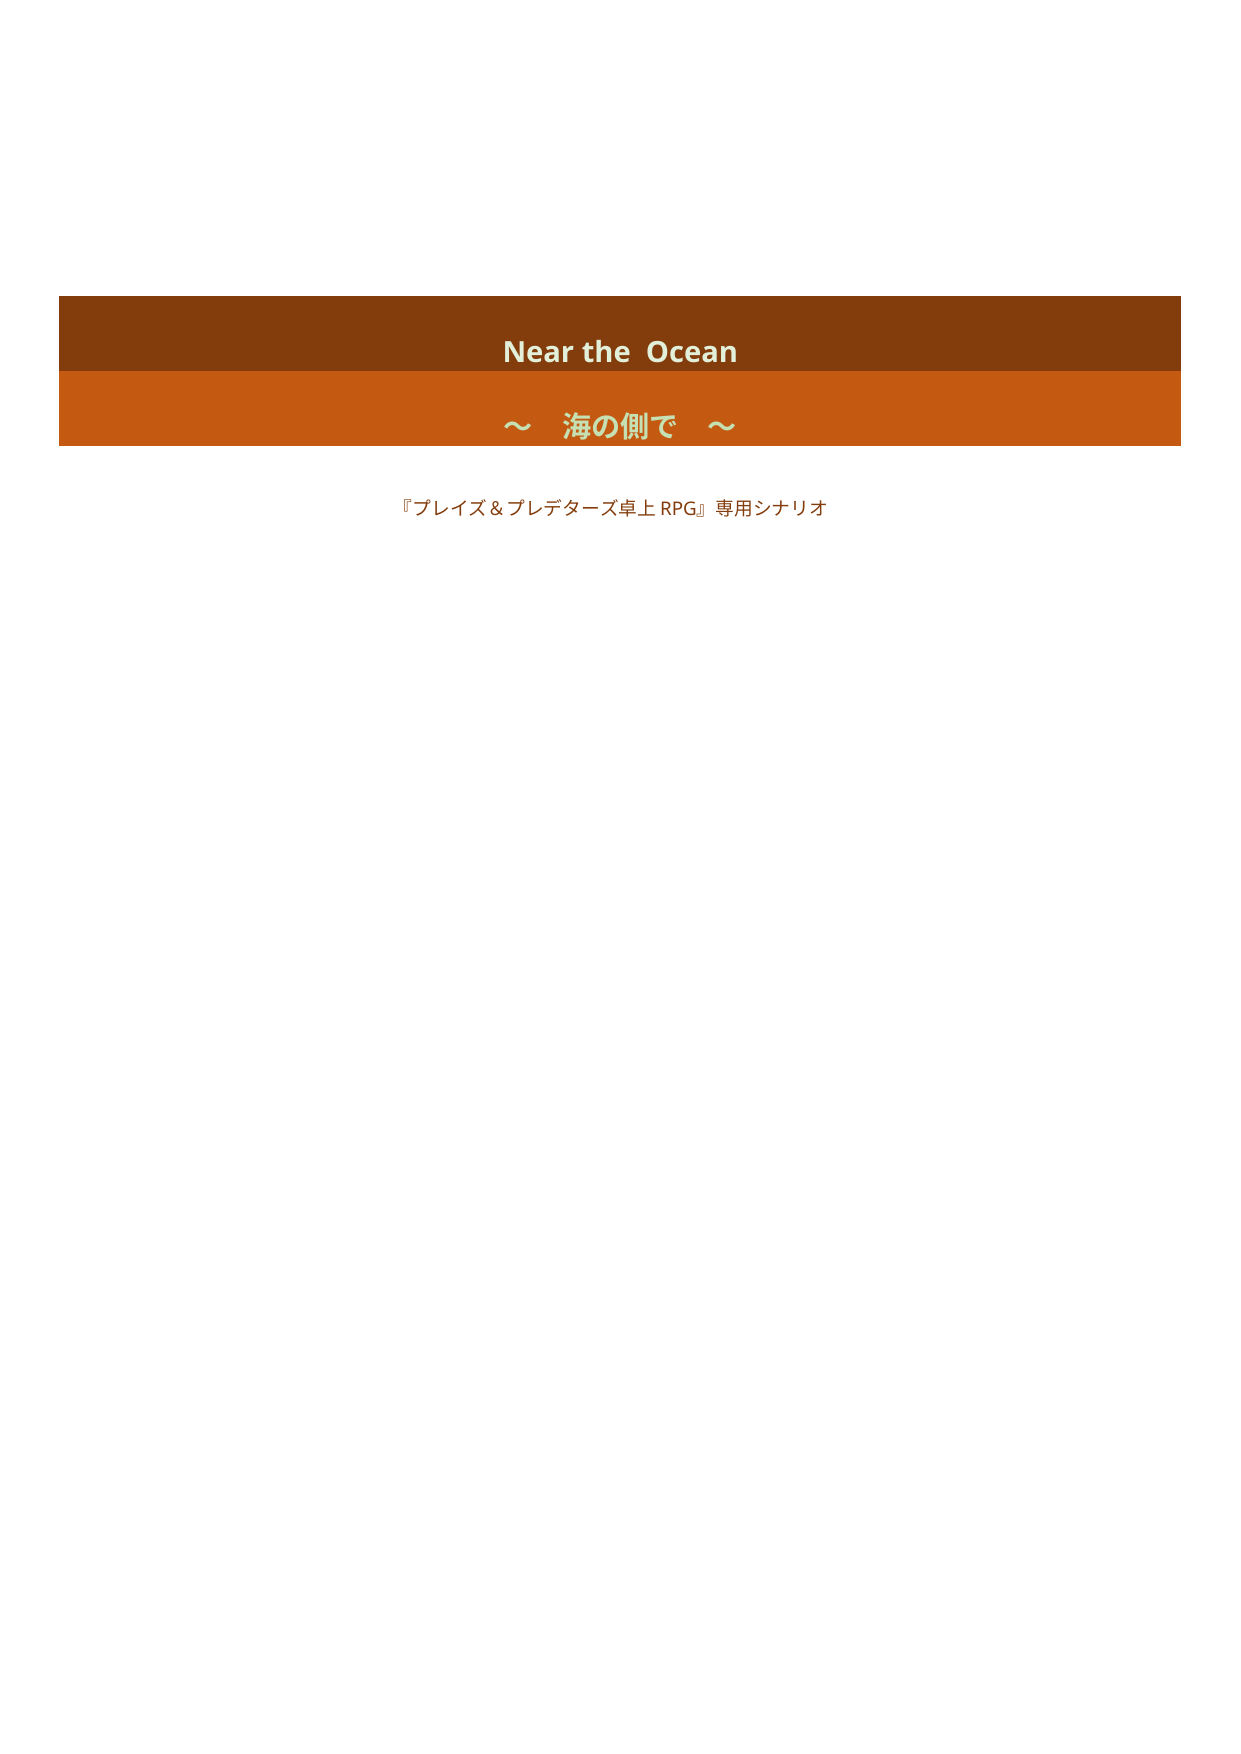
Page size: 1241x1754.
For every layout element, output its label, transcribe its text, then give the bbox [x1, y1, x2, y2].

text 『プレイズ＆プレデターズ卓上RPG』専用シナリオ [59, 483, 1162, 521]
subtitle ～ 海の側で ～ [59, 371, 1181, 446]
title Near the Ocean [59, 296, 1181, 371]
